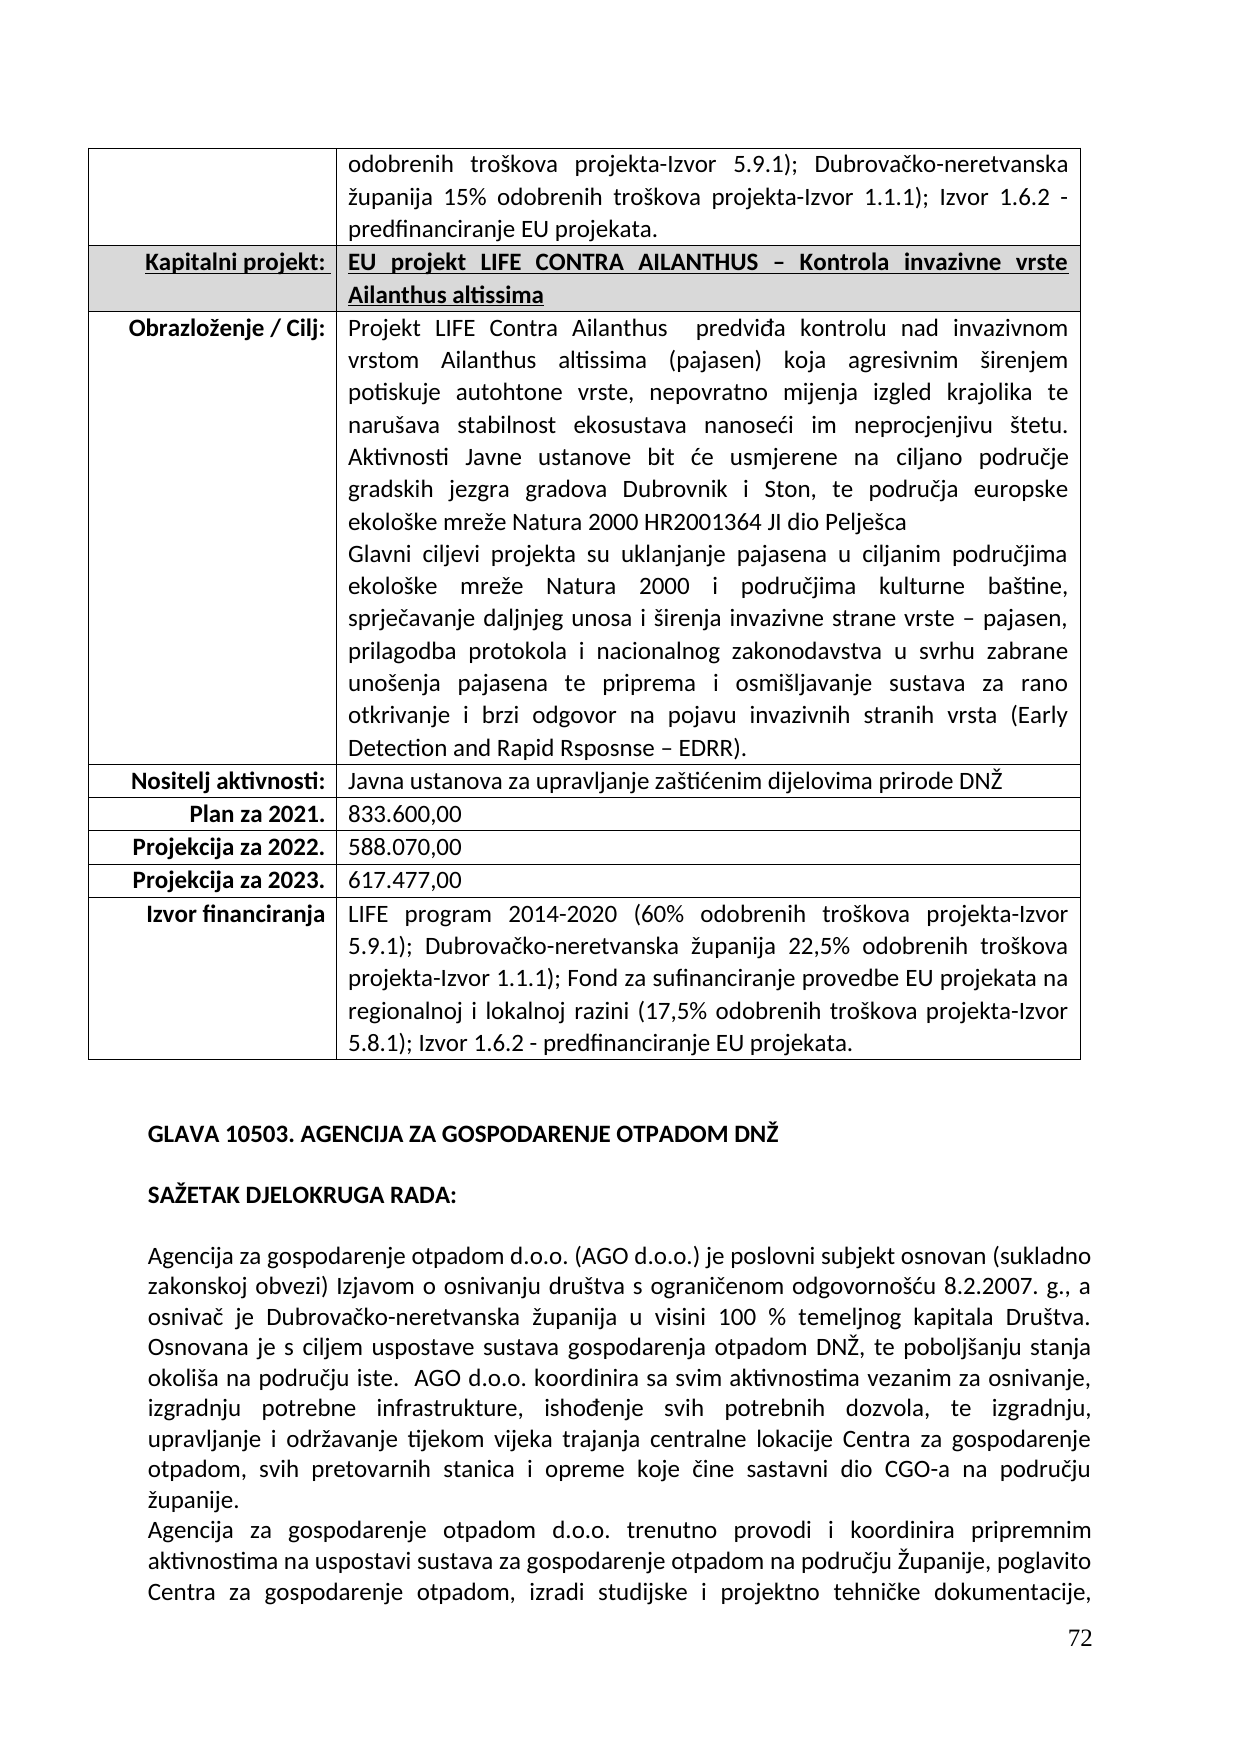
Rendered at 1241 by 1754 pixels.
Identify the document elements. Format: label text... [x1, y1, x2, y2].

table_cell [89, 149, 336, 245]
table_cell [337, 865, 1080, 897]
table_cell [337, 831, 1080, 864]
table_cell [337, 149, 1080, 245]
text Agencija za gospodarenje otpadom d.o.o. (AGO d.o.o.) je poslovni subjekt osnovan (sukladno zakonskoj obvezi) Izjavom o osnivanju društva s ograničenom odgovornošću 8.2.2007. g., a osnivač je Dubrovačko-neretvanska županija u visini 100 % temeljnog kapitala Društva. Osnovana je s ciljem uspostave sustava gospodarenja otpadom DNŽ, te poboljšanju stanja okoliša na području iste. AGO d.o.o. koordinira sa svim aktivnostima vezanim za osnivanje, izgradnju potrebne infrastrukture, ishođenje svih potrebnih dozvola, te izgradnju, upravljanje i održavanje tijekom vijeka trajanja centralne lokacije Centra za gospodarenje otpadom, svih pretovarnih stanica i opreme koje čine sastavni dio CGO-a na području županije. [148, 1240, 1093, 1514]
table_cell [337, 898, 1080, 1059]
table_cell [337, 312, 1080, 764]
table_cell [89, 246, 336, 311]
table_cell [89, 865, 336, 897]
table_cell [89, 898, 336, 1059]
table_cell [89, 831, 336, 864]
text SAŽETAK DJELOKRUGA RADA: [148, 1179, 1093, 1209]
text GLAVA 10503. AGENCIJA ZA GOSPODARENJE OTPADOM DNŽ [148, 1118, 1093, 1148]
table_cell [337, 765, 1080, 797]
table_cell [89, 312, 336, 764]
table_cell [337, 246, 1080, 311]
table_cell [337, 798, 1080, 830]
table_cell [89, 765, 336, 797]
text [148, 1514, 1093, 1606]
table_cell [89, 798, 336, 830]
